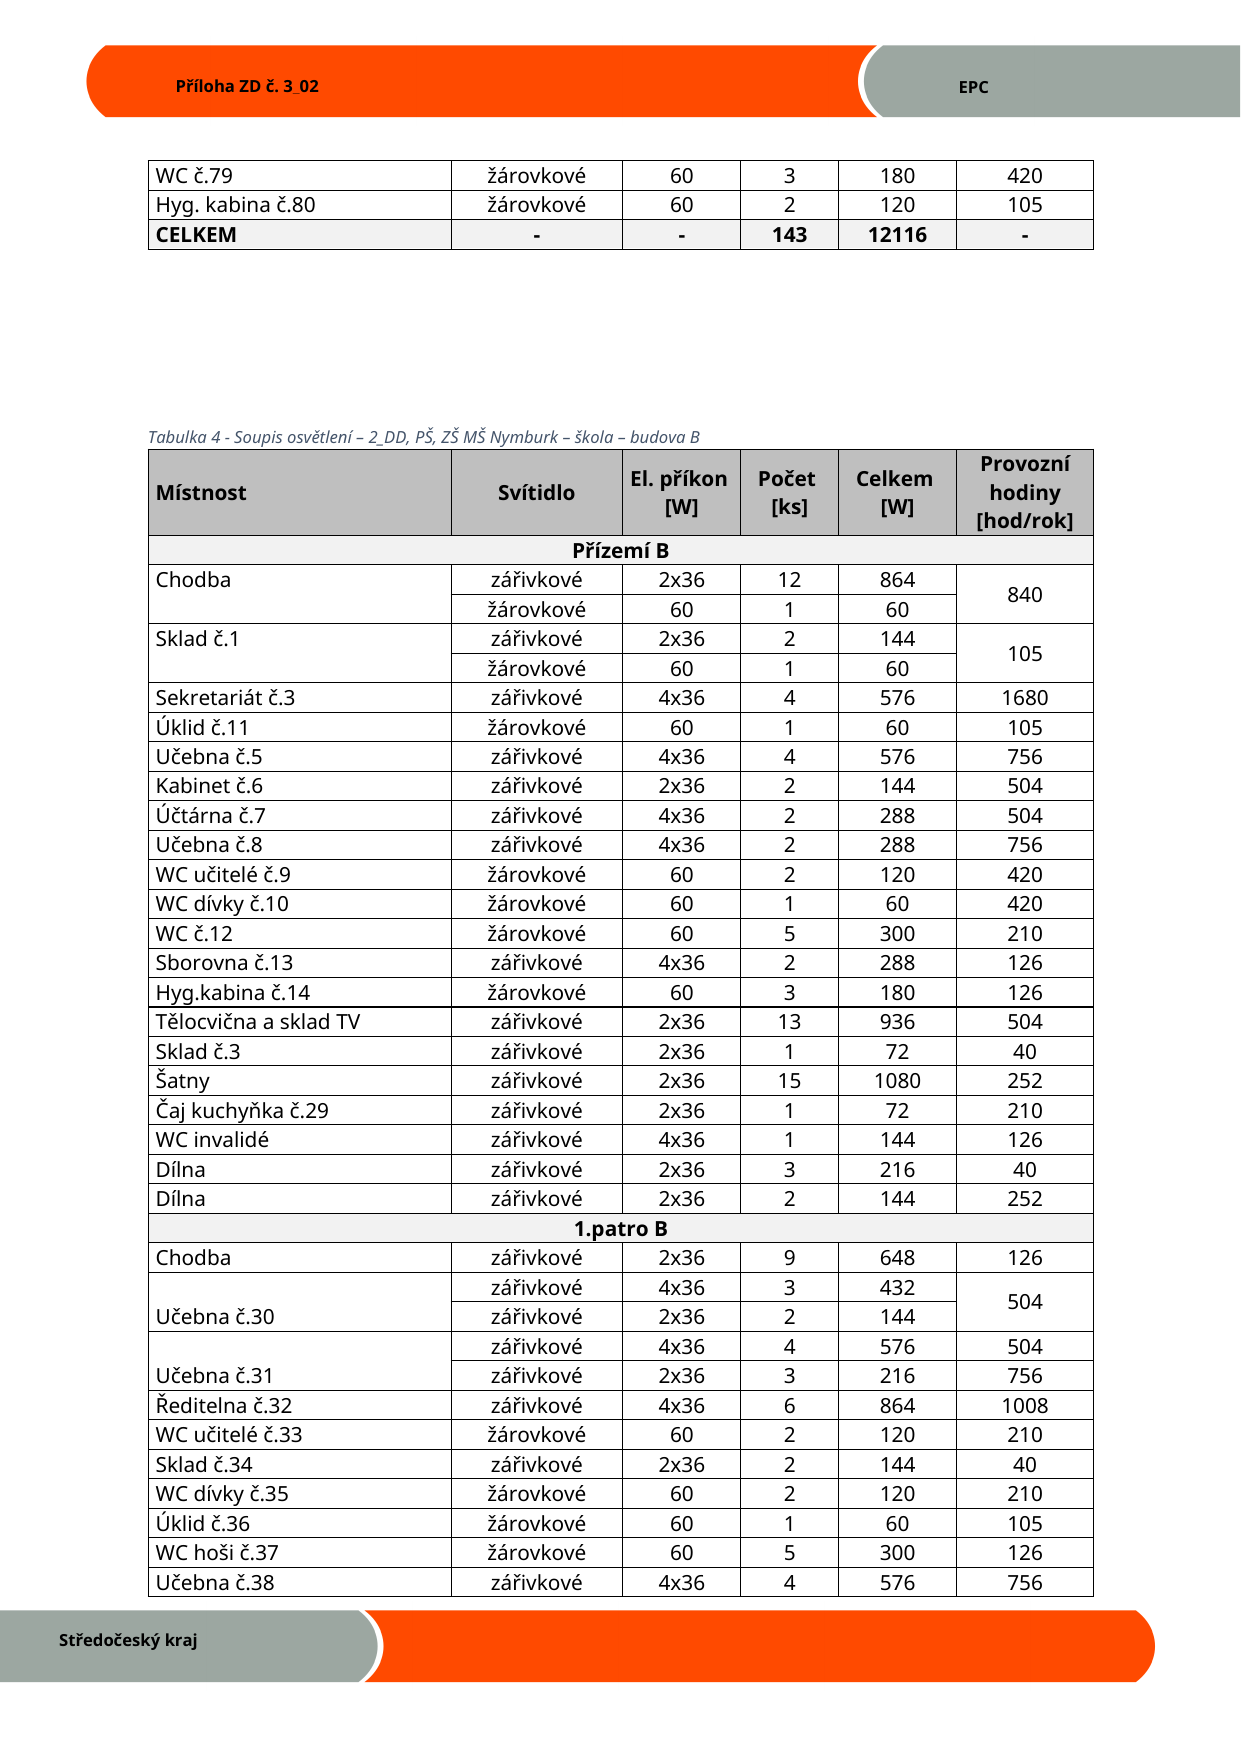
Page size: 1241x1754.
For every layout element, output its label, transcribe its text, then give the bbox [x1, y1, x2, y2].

table_cell žárovkové [452, 978, 622, 1006]
table_cell 210 [957, 1479, 1093, 1508]
table_cell 420 [957, 860, 1093, 888]
table_cell 2 [741, 860, 838, 888]
table_cell 144 [839, 624, 956, 653]
table_cell 120 [839, 191, 956, 219]
table_cell 60 [623, 595, 740, 623]
table_cell 120 [839, 1420, 956, 1449]
table_cell 4x36 [623, 949, 740, 977]
table_cell 504 [957, 1273, 1093, 1331]
table_cell WC dívky č.35 [149, 1479, 451, 1508]
table_cell 60 [623, 1509, 740, 1537]
table_cell 2 [741, 1450, 838, 1478]
table_cell zářivkové [452, 1302, 622, 1331]
table_cell 576 [839, 742, 956, 771]
table_cell 60 [839, 713, 956, 741]
table_header El. příkon [W] [623, 450, 740, 535]
table_cell 1 [741, 1096, 838, 1124]
table_cell 252 [957, 1184, 1093, 1213]
table_cell 504 [957, 1008, 1093, 1036]
table_cell 120 [839, 1479, 956, 1508]
table_cell 60 [623, 978, 740, 1006]
table_cell 6 [741, 1391, 838, 1419]
table_cell 126 [957, 1538, 1093, 1567]
table_cell Šatny [149, 1066, 451, 1095]
table_cell 210 [957, 1096, 1093, 1124]
table_cell žárovkové [452, 919, 622, 947]
table_cell 15 [741, 1066, 838, 1095]
table_cell 2 [741, 801, 838, 829]
table_cell 300 [839, 1538, 956, 1567]
table_cell zářivkové [452, 801, 622, 829]
table_cell Chodba [149, 1243, 451, 1272]
table_cell 756 [957, 1568, 1093, 1596]
table_cell 576 [839, 683, 956, 712]
table_cell 936 [839, 1008, 956, 1036]
table_cell 105 [957, 191, 1093, 219]
table_cell 3 [741, 161, 838, 189]
table_cell 3 [741, 978, 838, 1006]
table_cell zářivkové [452, 1391, 622, 1419]
table_cell 2x36 [623, 1302, 740, 1331]
table_cell WC invalidé [149, 1125, 451, 1154]
table_cell 4x36 [623, 801, 740, 829]
table_cell 5 [741, 919, 838, 947]
table_cell 300 [839, 919, 956, 947]
table_cell 60 [839, 1509, 956, 1537]
table_cell zářivkové [452, 1332, 622, 1360]
table_cell 2 [741, 1420, 838, 1449]
table_cell WC hoši č.37 [149, 1538, 451, 1567]
table_cell 2 [741, 831, 838, 859]
table_cell - [623, 220, 740, 248]
table_cell žárovkové [452, 860, 622, 888]
table_cell WC učitelé č.9 [149, 860, 451, 888]
table_cell 4 [741, 742, 838, 771]
table_cell zářivkové [452, 831, 622, 859]
table_cell Hyg.kabina č.14 [149, 978, 451, 1006]
table_cell 2x36 [623, 1008, 740, 1036]
table_cell žárovkové [452, 191, 622, 219]
table_cell 105 [957, 624, 1093, 682]
table_cell 1 [741, 1509, 838, 1537]
table_cell žárovkové [452, 1420, 622, 1449]
table_cell 504 [957, 801, 1093, 829]
table_cell 1 [741, 1125, 838, 1154]
table_cell 60 [839, 890, 956, 918]
table_cell 40 [957, 1037, 1093, 1065]
table_cell žárovkové [452, 713, 622, 741]
table_cell 60 [839, 595, 956, 623]
table_cell 60 [623, 161, 740, 189]
table_cell 210 [957, 919, 1093, 947]
table_cell 2x36 [623, 624, 740, 653]
table_cell 576 [839, 1332, 956, 1360]
table_cell - [452, 220, 622, 248]
table_cell Přízemí B [149, 536, 1093, 564]
table_cell 2x36 [623, 1450, 740, 1478]
table_cell zářivkové [452, 742, 622, 771]
table_cell 210 [957, 1420, 1093, 1449]
table_cell zářivkové [452, 1243, 622, 1272]
table_cell zářivkové [452, 1184, 622, 1213]
table_cell 288 [839, 949, 956, 977]
table_cell 60 [623, 1538, 740, 1567]
table_cell 1.patro B [149, 1214, 1093, 1242]
table_cell 144 [839, 1302, 956, 1331]
table_cell 288 [839, 831, 956, 859]
table_cell 2 [741, 772, 838, 800]
table_cell 13 [741, 1008, 838, 1036]
table_cell 2x36 [623, 772, 740, 800]
table_cell 60 [623, 713, 740, 741]
table_cell zářivkové [452, 1568, 622, 1596]
table_cell 3 [741, 1155, 838, 1183]
table_cell 120 [839, 860, 956, 888]
table_cell 756 [957, 1361, 1093, 1390]
table_cell žárovkové [452, 1509, 622, 1537]
table_cell 1 [741, 713, 838, 741]
text Tabulka 4 - Soupis osvětlení – 2_DD, PŠ, ZŠ MŠ Nymburk – škola – budova B [148, 426, 1093, 448]
table_cell 126 [957, 978, 1093, 1006]
table_cell Dílna [149, 1155, 451, 1183]
table_cell 4x36 [623, 1125, 740, 1154]
table_cell 1 [741, 654, 838, 682]
table_cell Sborovna č.13 [149, 949, 451, 977]
table_cell 4 [741, 1568, 838, 1596]
table_cell 756 [957, 742, 1093, 771]
table_cell CELKEM [149, 220, 451, 248]
table_cell Sklad č.3 [149, 1037, 451, 1065]
table_cell 105 [957, 713, 1093, 741]
table_cell 1680 [957, 683, 1093, 712]
table_cell 576 [839, 1568, 956, 1596]
table_cell zářivkové [452, 1361, 622, 1390]
table_cell 4x36 [623, 831, 740, 859]
table_cell 2 [741, 191, 838, 219]
table_cell WC č.79 [149, 161, 451, 189]
table_cell 3 [741, 1361, 838, 1390]
table_cell 840 [957, 565, 1093, 623]
table_cell 4x36 [623, 1568, 740, 1596]
table_cell 4x36 [623, 1391, 740, 1419]
table_cell 12116 [839, 220, 956, 248]
table_cell Sekretariát č.3 [149, 683, 451, 712]
table_cell Čaj kuchyňka č.29 [149, 1096, 451, 1124]
table_header Místnost [149, 450, 451, 535]
table_cell 1080 [839, 1066, 956, 1095]
table_cell 2x36 [623, 1066, 740, 1095]
table_cell 144 [839, 1184, 956, 1213]
table_cell 180 [839, 978, 956, 1006]
table_cell 3 [741, 1273, 838, 1301]
table_cell 143 [741, 220, 838, 248]
table_cell 288 [839, 801, 956, 829]
table_cell 126 [957, 1243, 1093, 1272]
table_cell zářivkové [452, 1096, 622, 1124]
table_cell 252 [957, 1066, 1093, 1095]
table_cell zářivkové [452, 1037, 622, 1065]
table_cell 72 [839, 1096, 956, 1124]
table_cell 1 [741, 890, 838, 918]
table_cell 180 [839, 161, 956, 189]
table_cell - [957, 220, 1093, 248]
table_cell 144 [839, 772, 956, 800]
table_cell 420 [957, 890, 1093, 918]
table_cell 4x36 [623, 683, 740, 712]
table_cell 2x36 [623, 1243, 740, 1272]
table_cell 1 [741, 595, 838, 623]
table_cell 1008 [957, 1391, 1093, 1419]
table_cell 72 [839, 1037, 956, 1065]
table_cell 5 [741, 1538, 838, 1567]
table_header Svítidlo [452, 450, 622, 535]
table_cell 126 [957, 949, 1093, 977]
table_cell zářivkové [452, 949, 622, 977]
table_cell 4x36 [623, 1332, 740, 1360]
table_cell 2x36 [623, 565, 740, 594]
table_cell zářivkové [452, 1273, 622, 1301]
table_cell Úklid č.11 [149, 713, 451, 741]
table_cell Chodba [149, 565, 451, 623]
table_cell 2x36 [623, 1361, 740, 1390]
table_cell 60 [623, 1479, 740, 1508]
table_cell 2x36 [623, 1184, 740, 1213]
table_cell 60 [839, 654, 956, 682]
table_cell Učebna č.38 [149, 1568, 451, 1596]
table_cell Účtárna č.7 [149, 801, 451, 829]
table_cell žárovkové [452, 161, 622, 189]
table_cell zářivkové [452, 683, 622, 712]
table_header Celkem [W] [839, 450, 956, 535]
table_cell 2x36 [623, 1096, 740, 1124]
table_cell WC č.12 [149, 919, 451, 947]
table_cell 60 [623, 191, 740, 219]
table_cell 2 [741, 949, 838, 977]
picture [0, 1601, 1237, 1691]
table_cell zářivkové [452, 1125, 622, 1154]
table_cell zářivkové [452, 565, 622, 594]
table_cell 2x36 [623, 1155, 740, 1183]
table_cell žárovkové [452, 654, 622, 682]
table_cell 4 [741, 1332, 838, 1360]
table_header Počet [ks] [741, 450, 838, 535]
table_cell 12 [741, 565, 838, 594]
table_cell 504 [957, 772, 1093, 800]
table_cell 504 [957, 1332, 1093, 1360]
table_cell Dílna [149, 1184, 451, 1213]
table_cell 2 [741, 1302, 838, 1331]
table_cell 420 [957, 161, 1093, 189]
table_cell 864 [839, 1391, 956, 1419]
table_cell 864 [839, 565, 956, 594]
table_cell Učebna č.30 [149, 1273, 451, 1331]
table_cell 60 [623, 860, 740, 888]
table_cell 4x36 [623, 742, 740, 771]
table_cell 105 [957, 1509, 1093, 1537]
table_cell žárovkové [452, 890, 622, 918]
table_cell Učebna č.8 [149, 831, 451, 859]
table_cell Kabinet č.6 [149, 772, 451, 800]
table_cell zářivkové [452, 624, 622, 653]
table_cell WC učitelé č.33 [149, 1420, 451, 1449]
table_cell 2 [741, 1479, 838, 1508]
table_cell 60 [623, 1420, 740, 1449]
table_cell zářivkové [452, 772, 622, 800]
table_cell 648 [839, 1243, 956, 1272]
table_cell 4 [741, 683, 838, 712]
table_cell zářivkové [452, 1155, 622, 1183]
picture [4, 36, 1241, 126]
table_cell zářivkové [452, 1066, 622, 1095]
table_cell Učebna č.5 [149, 742, 451, 771]
table_cell 4x36 [623, 1273, 740, 1301]
table_cell žárovkové [452, 595, 622, 623]
table_cell 126 [957, 1125, 1093, 1154]
table_cell Tělocvična a sklad TV [149, 1008, 451, 1036]
table_cell 60 [623, 890, 740, 918]
table_cell žárovkové [452, 1479, 622, 1508]
table_cell Učebna č.31 [149, 1332, 451, 1390]
table_cell 144 [839, 1450, 956, 1478]
table_cell 9 [741, 1243, 838, 1272]
table_cell Sklad č.34 [149, 1450, 451, 1478]
table_cell 60 [623, 919, 740, 947]
table_header Provozní hodiny [hod/rok] [957, 450, 1093, 535]
table_cell 60 [623, 654, 740, 682]
table_cell Úklid č.36 [149, 1509, 451, 1537]
table_cell 216 [839, 1155, 956, 1183]
table_cell zářivkové [452, 1008, 622, 1036]
table_cell 432 [839, 1273, 956, 1301]
table_cell 2 [741, 1184, 838, 1213]
table_cell 40 [957, 1155, 1093, 1183]
table_cell zářivkové [452, 1450, 622, 1478]
table_cell WC dívky č.10 [149, 890, 451, 918]
table_cell 2 [741, 624, 838, 653]
table_cell Ředitelna č.32 [149, 1391, 451, 1419]
table_cell žárovkové [452, 1538, 622, 1567]
table_cell 40 [957, 1450, 1093, 1478]
table_cell 756 [957, 831, 1093, 859]
table_cell Sklad č.1 [149, 624, 451, 682]
table_cell 2x36 [623, 1037, 740, 1065]
table_cell 216 [839, 1361, 956, 1390]
table_cell 144 [839, 1125, 956, 1154]
table_cell Hyg. kabina č.80 [149, 191, 451, 219]
table_cell 1 [741, 1037, 838, 1065]
